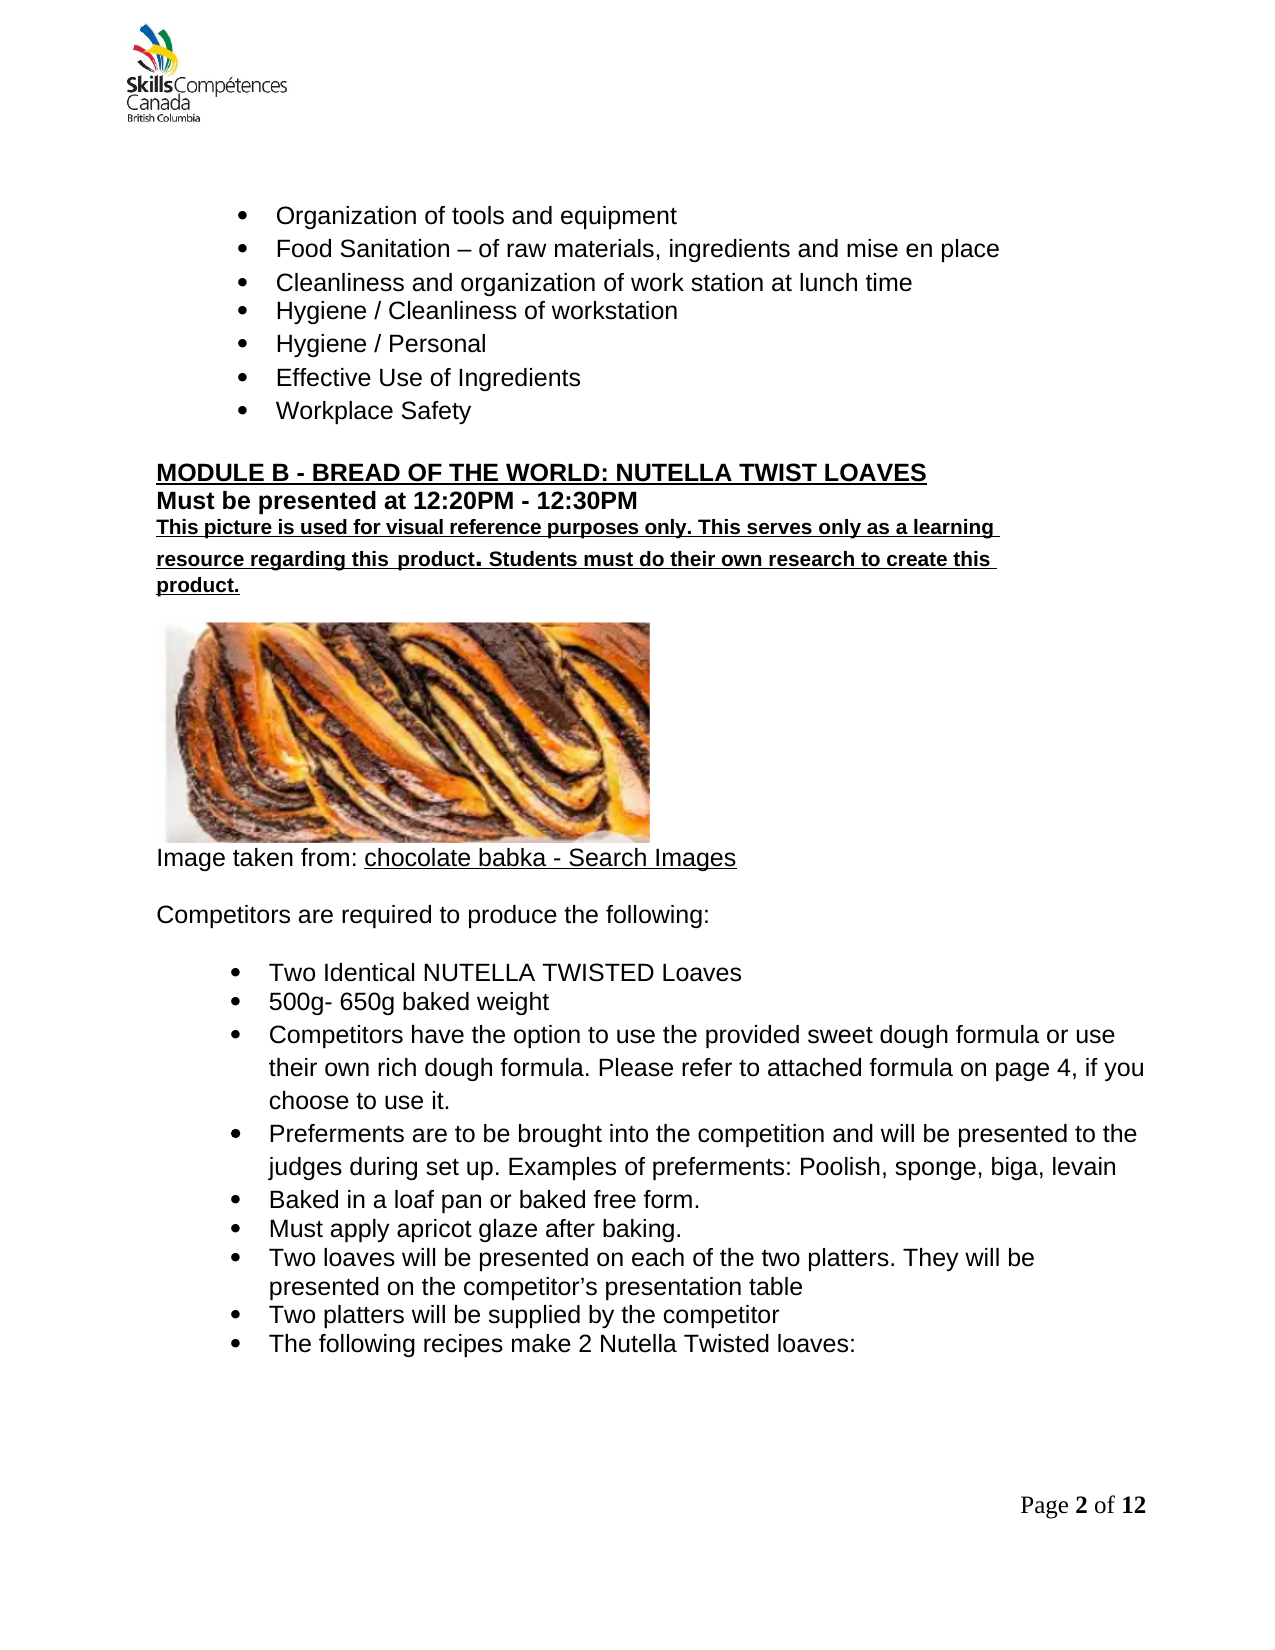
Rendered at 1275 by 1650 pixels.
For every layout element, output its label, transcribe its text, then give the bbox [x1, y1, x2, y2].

picture [115, 0, 298, 163]
list Two loaves will be presented on each of the two platters. They will be presented on the competitor’s presentation table [231, 1243, 1146, 1300]
text Competitors are required to produce the following: [156, 900, 1146, 929]
list Cleanliness and organization of work station at lunch time [238, 267, 1146, 296]
list Two platters will be supplied by the competitor [231, 1300, 1146, 1329]
list Hygiene / Cleanliness of workstation [238, 296, 1146, 325]
subtitle This picture is used for visual reference purposes only. This serves only as a learning resource regarding this product. Students must do their own research to create this product. [156, 515, 1076, 597]
picture [159, 623, 649, 842]
list Effective Use of Ingredients [238, 363, 1146, 391]
text Preferments are to be brought into the competition and will be presented to the judges during set up. Examples of preferments: Poolish, sponge, biga, levain [231, 1119, 1146, 1181]
text 500g- 650g baked weight [231, 986, 1146, 1015]
list Organization of tools and equipment [238, 201, 1146, 230]
list Hygiene / Personal [238, 329, 1146, 358]
list Food Sanitation – of raw materials, ingredients and mise en place [238, 234, 1146, 263]
text Competitors have the option to use the provided sweet dough formula or use their own rich dough formula. Please refer to attached formula on page 4, if you choose to use it. [231, 1019, 1146, 1114]
subtitle MODULE B - BREAD OF THE WORLD: NUTELLA TWIST LOAVES [156, 458, 1076, 486]
list Baked in a loaf pan or baked free form. [231, 1185, 1146, 1214]
text The following recipes make 2 Nutella Twisted loaves: [231, 1329, 1146, 1358]
list Must apply apricot glaze after baking. [231, 1214, 1146, 1243]
list Workplace Safety [238, 396, 1146, 424]
list Two Identical NUTELLA TWISTED Loaves [231, 958, 1146, 986]
text Image taken from: chocolate babka - Search Images [156, 843, 1146, 871]
subtitle Must be presented at 12:20PM - 12:30PM [156, 486, 1076, 515]
